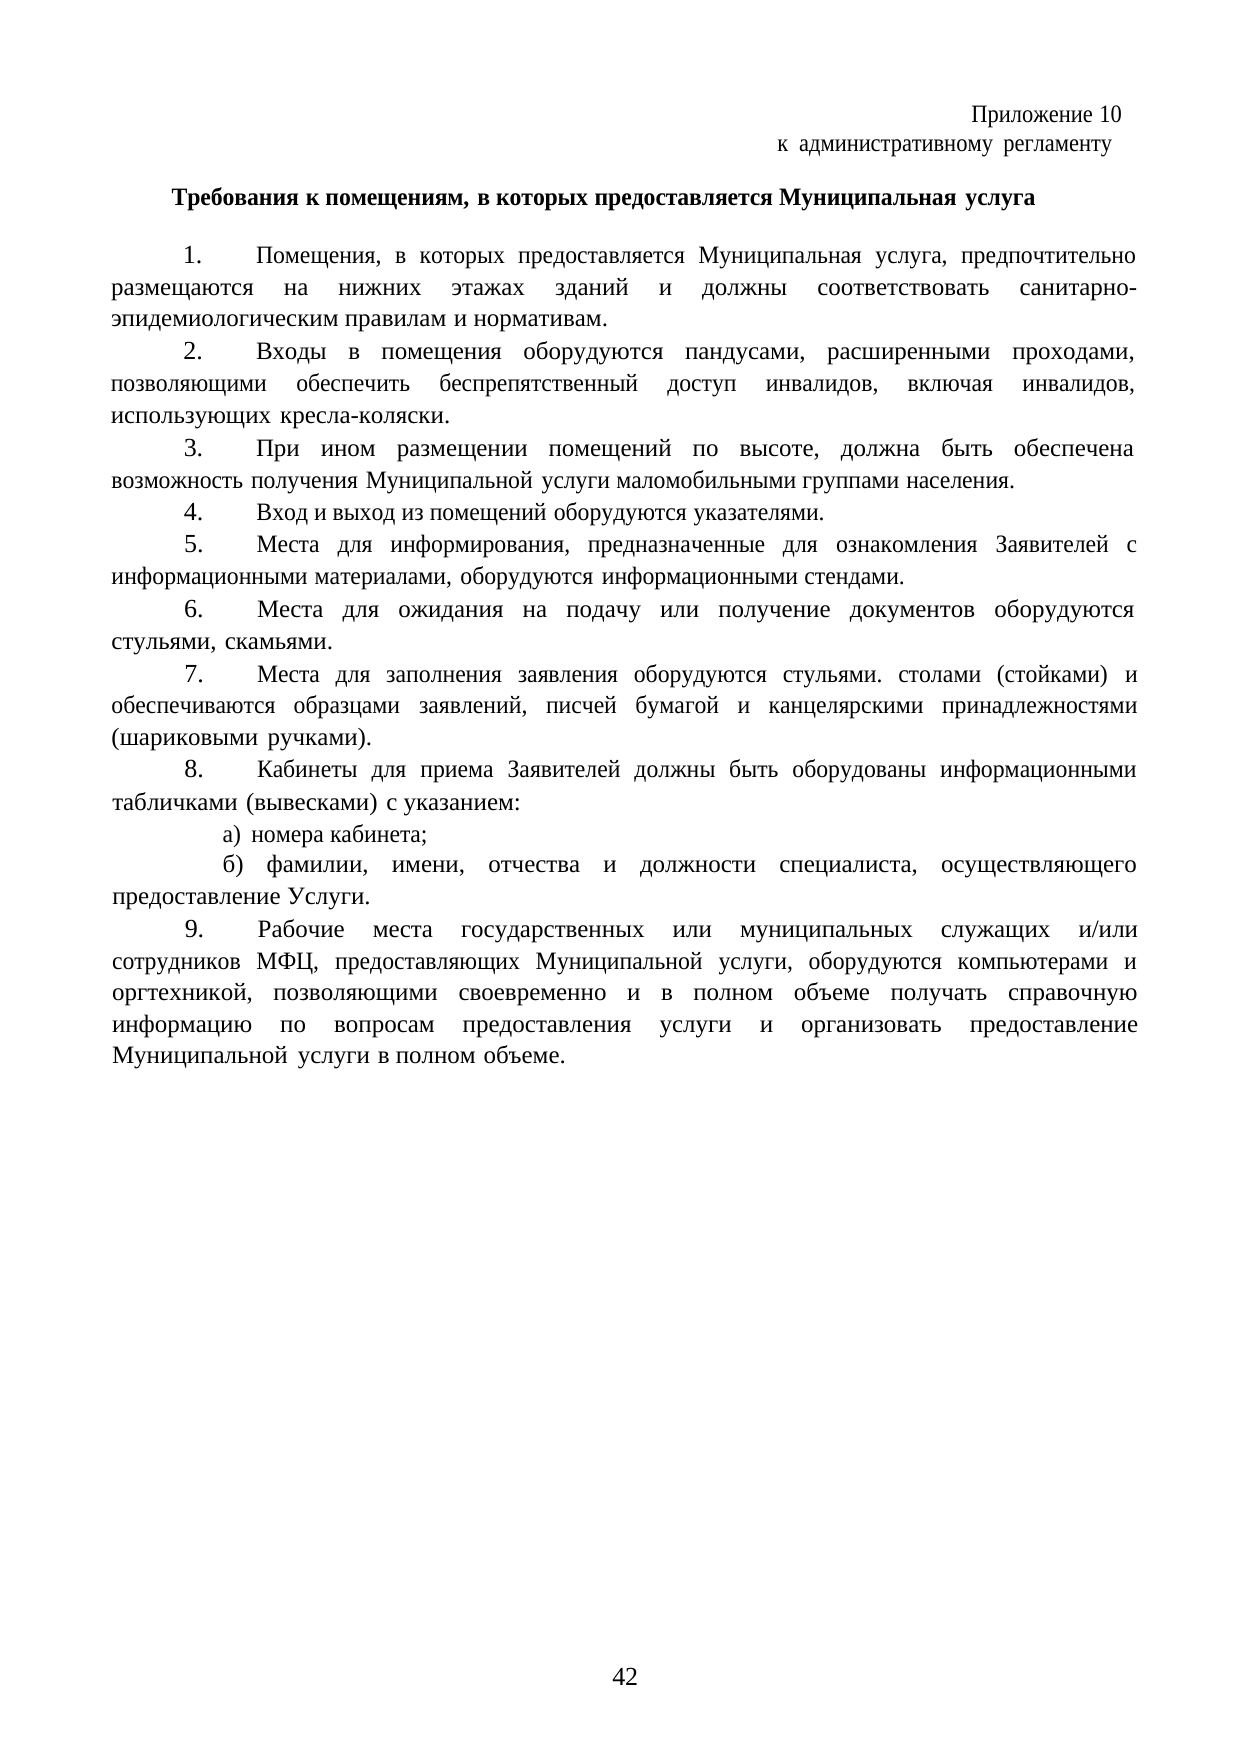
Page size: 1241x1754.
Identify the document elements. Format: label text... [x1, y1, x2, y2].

text б) фамилии, имени, отчества и должности специалиста, осуществляющего предоставление Услуги. [112, 849, 1137, 910]
list Рабочие места государственных или муниципальных служащих и/или сотрудников МФЦ, предоставляющих Муниципальной услуги, оборудуются компьютерами и оргтехникой, позволяющими своевременно и в полном объеме получать справочную информацию по вопросам предоставления услуги и организовать предоставление Муниципальной услуги в полном объеме. [112, 913, 1138, 1069]
text Приложение 10 к административному регламенту [777, 100, 1138, 157]
list Входы в помещения оборудуются пандусами, расширенными проходами, позволяющими обеспечить беспрепятственный доступ инвалидов, включая инвалидов, использующих кресла-коляски. [111, 335, 1135, 429]
text а) номера кабинета; [222, 818, 1155, 848]
list Кабинеты для приема Заявителей должны быть оборудованы информационными табличками (вывесками) с указанием: [112, 753, 1137, 815]
list При ином размещении помещений по высоте, должна быть обеспечена возможность получения Муниципальной услуги маломобильными группами населения. [111, 432, 1134, 493]
list Помещения, в которых предоставляется Муниципальная услуга, предпочтительно размещаются на нижних этажах зданий и должны соответствовать санитарно- эпидемиологическим правилам и нормативам. [111, 239, 1137, 332]
list Места для заполнения заявления оборудуются стульями. столами (стойками) и обеспечиваются образцами заявлений, писчей бумагой и канцелярскими принадлежностями (шариковыми ручками). [111, 658, 1137, 751]
list Места для информирования, предназначенные для ознакомления Заявителей с информационными материалами, оборудуются информационными стендами. [111, 528, 1137, 589]
subtitle Требования к помещениям, в которых предоставляется Муниципальная услуга [171, 182, 1155, 210]
list Вход и выход из помещений оборудуются указателями. [184, 496, 1155, 526]
list Места для ожидания на подачу или получение документов оборудуются стульями, скамьями. [111, 593, 1134, 654]
